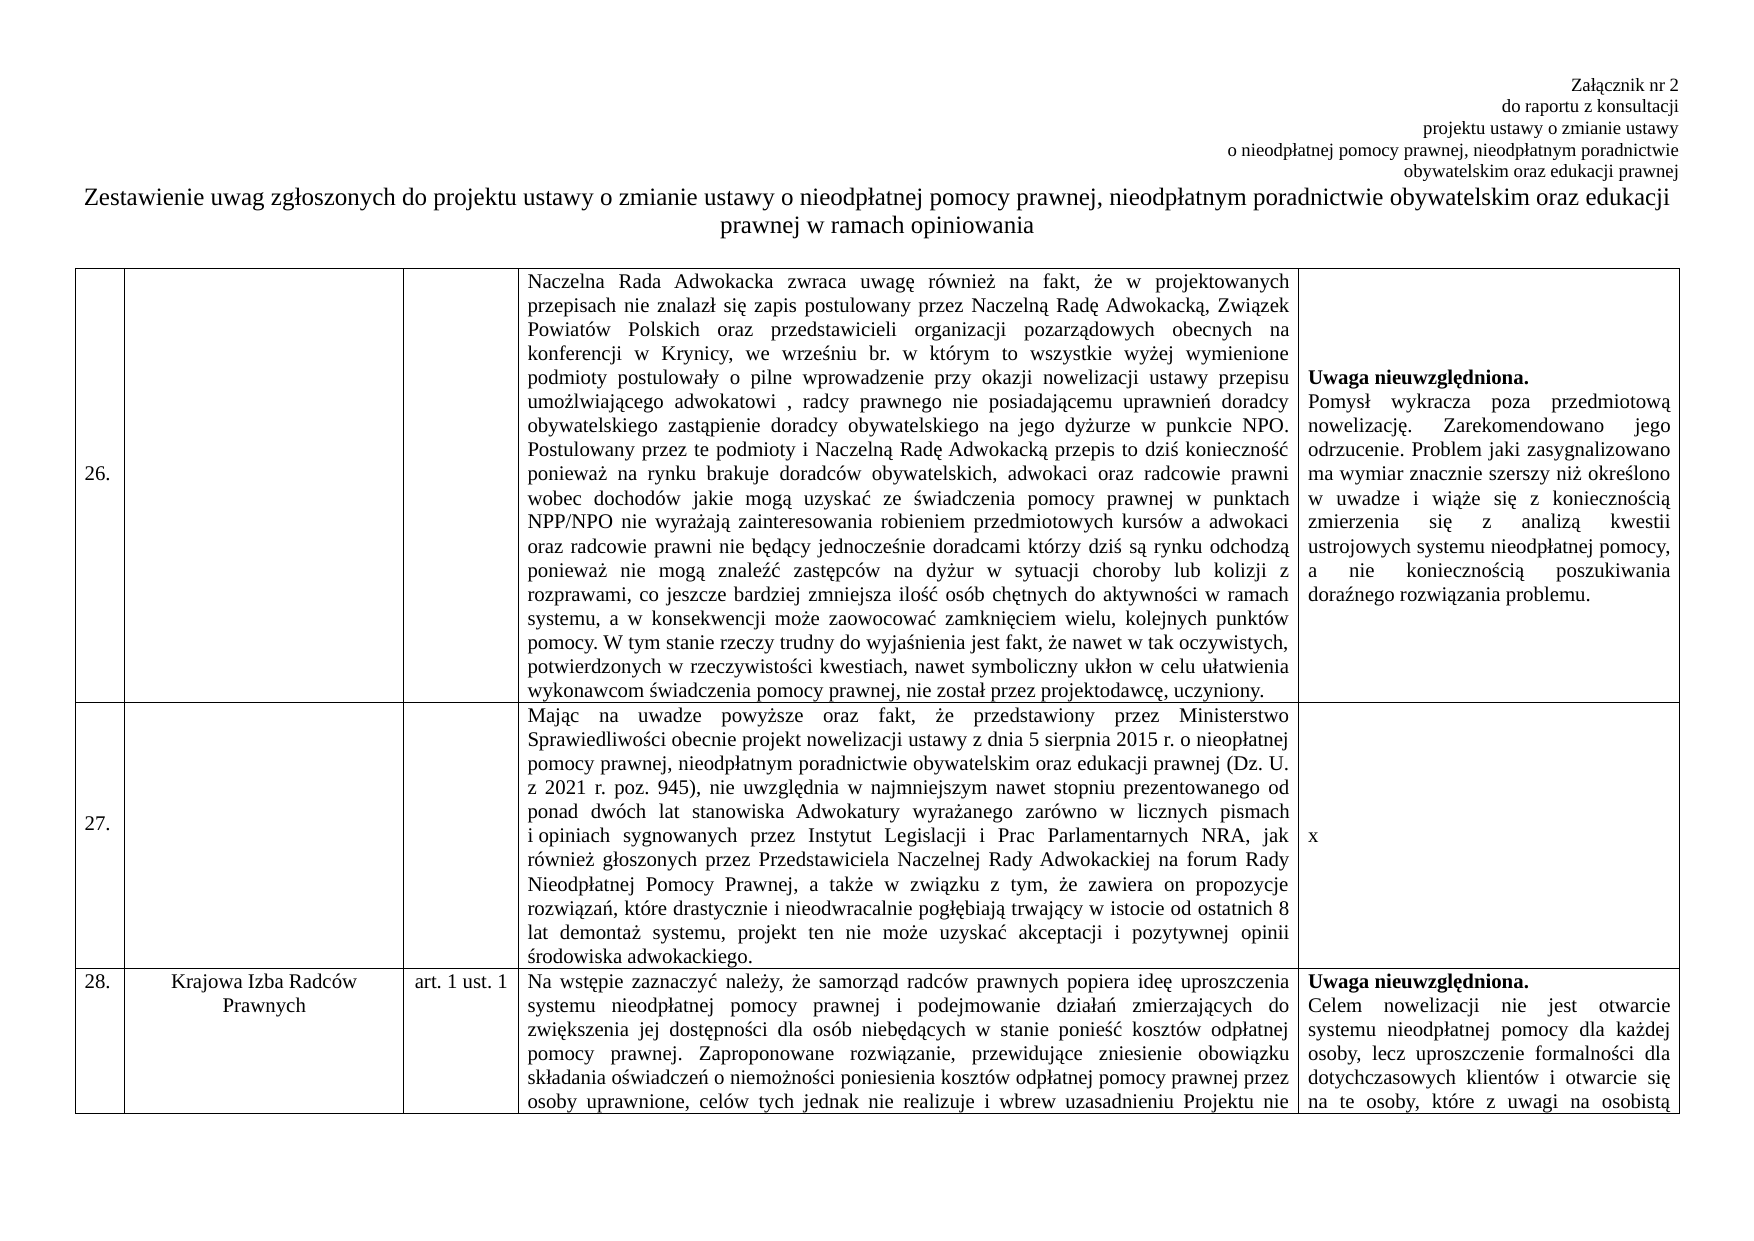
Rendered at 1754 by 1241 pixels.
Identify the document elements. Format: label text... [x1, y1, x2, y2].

table_cell [404, 703, 518, 968]
table_cell x [1299, 703, 1679, 968]
table_cell [76, 703, 124, 968]
table_cell Uwaga nieuwzględniona. Pomysł wykracza poza przedmiotową nowelizację. Zarekomendowano jego odrzucenie. Problem jaki zasygnalizowano ma wymiar znacznie szerszy niż określono w uwadze i wiąże się z koniecznością zmierzenia się z analizą kwestii ustrojowych systemu nieodpłatnej pomocy, a nie koniecznością poszukiwania doraźnego rozwiązania problemu. [1299, 269, 1679, 702]
table_cell art. 1 ust. 1 [404, 969, 518, 1113]
table_cell Mając na uwadze powyższe oraz fakt, że przedstawiony przez Ministerstwo Sprawiedliwości obecnie projekt nowelizacji ustawy z dnia 5 sierpnia 2015 r. o nieopłatnej pomocy prawnej, nieodpłatnym poradnictwie obywatelskim oraz edukacji prawnej (Dz. U. z 2021 r. poz. 945), nie uwzględnia w najmniejszym nawet stopniu prezentowanego od ponad dwóch lat stanowiska Adwokatury wyrażanego zarówno w licznych pismach i opiniach sygnowanych przez Instytut Legislacji i Prac Parlamentarnych NRA, jak również głoszonych przez Przedstawiciela Naczelnej Rady Adwokackiej na forum Rady Nieodpłatnej Pomocy Prawnej, a także w związku z tym, że zawiera on propozycje rozwiązań, które drastycznie i nieodwracalnie pogłębiają trwający w istocie od ostatnich 8 lat demontaż systemu, projekt ten nie może uzyskać akceptacji i pozytywnej opinii środowiska adwokackiego. [519, 703, 1298, 968]
table_cell [76, 969, 124, 1113]
table_cell Naczelna Rada Adwokacka zwraca uwagę również na fakt, że w projektowanych przepisach nie znalazł się zapis postulowany przez Naczelną Radę Adwokacką, Związek Powiatów Polskich oraz przedstawicieli organizacji pozarządowych obecnych na konferencji w Krynicy, we wrześniu br. w którym to wszystkie wyżej wymienione podmioty postulowały o pilne wprowadzenie przy okazji nowelizacji ustawy przepisu umożlwiającego adwokatowi , radcy prawnego nie posiadającemu uprawnień doradcy obywatelskiego zastąpienie doradcy obywatelskiego na jego dyżurze w punkcie NPO. Postulowany przez te podmioty i Naczelną Radę Adwokacką przepis to dziś konieczność ponieważ na rynku brakuje doradców obywatelskich, adwokaci oraz radcowie prawni wobec dochodów jakie mogą uzyskać ze świadczenia pomocy prawnej w punktach NPP/NPO nie wyrażają zainteresowania robieniem przedmiotowych kursów a adwokaci oraz radcowie prawni nie będący jednocześnie doradcami którzy dziś są rynku odchodzą ponieważ nie mogą znaleźć zastępców na dyżur w sytuacji choroby lub kolizji z rozprawami, co jeszcze bardziej zmniejsza ilość osób chętnych do aktywności w ramach systemu, a w konsekwencji może zaowocować zamknięciem wielu, kolejnych punktów pomocy. W tym stanie rzeczy trudny do wyjaśnienia jest fakt, że nawet w tak oczywistych, potwierdzonych w rzeczywistości kwestiach, nawet symboliczny ukłon w celu ułatwienia wykonawcom świadczenia pomocy prawnej, nie został przez projektodawcę, uczyniony. [519, 269, 1298, 702]
table_cell [76, 269, 124, 702]
table_cell [125, 269, 403, 702]
table_cell [125, 703, 403, 968]
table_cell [519, 969, 1298, 1113]
table_cell [404, 269, 518, 702]
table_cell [1299, 969, 1679, 1113]
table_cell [125, 969, 403, 1113]
